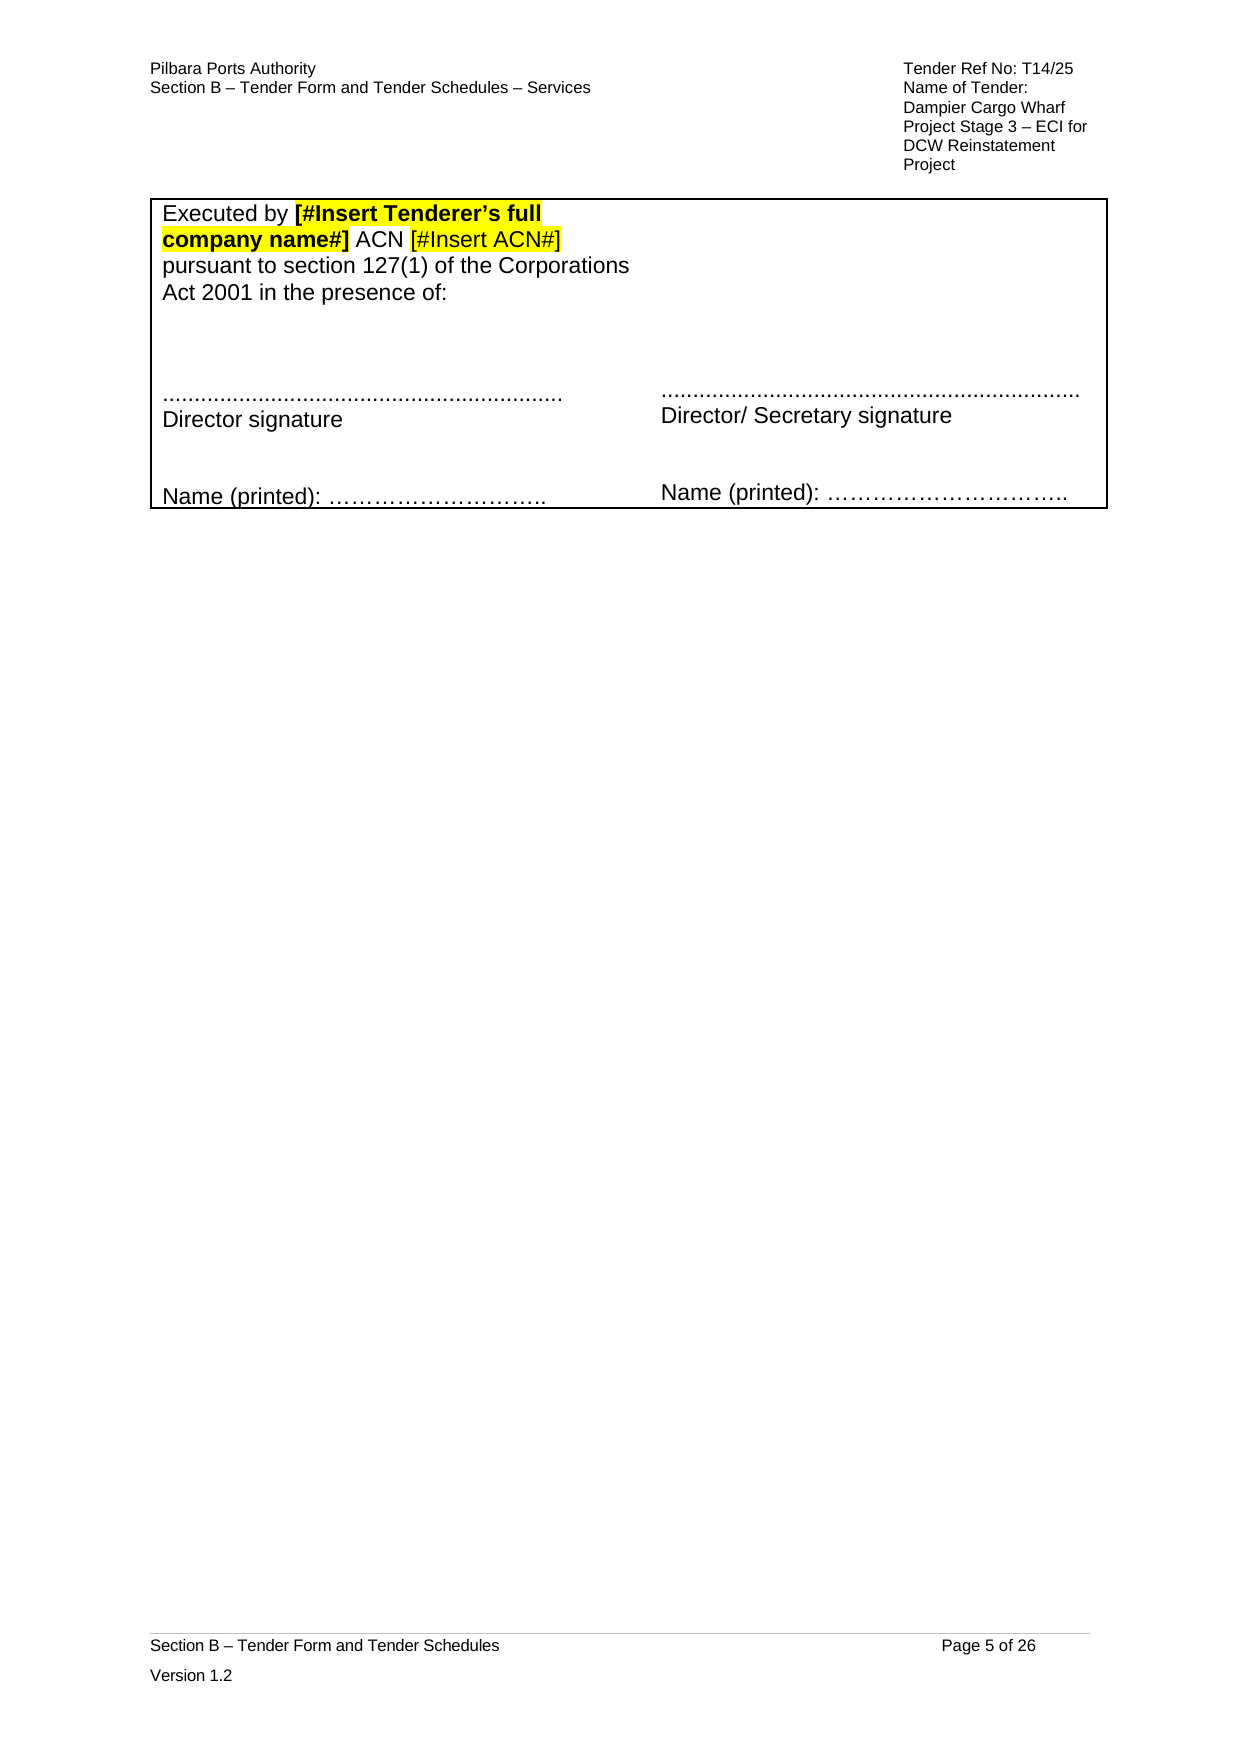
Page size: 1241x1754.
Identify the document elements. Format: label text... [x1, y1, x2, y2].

table_header Executed by [#Insert Tenderer’s full company name#] ACN [#Insert ACN#] pursuant to section 127(1) of the Corporations Act 2001 in the presence of: ............................................................... Director signature Name (printed): ……………………….. [152, 200, 649, 507]
table_header .................................................................. Director/ Secretary signature Name (printed): ………………………….. [649, 200, 1106, 507]
